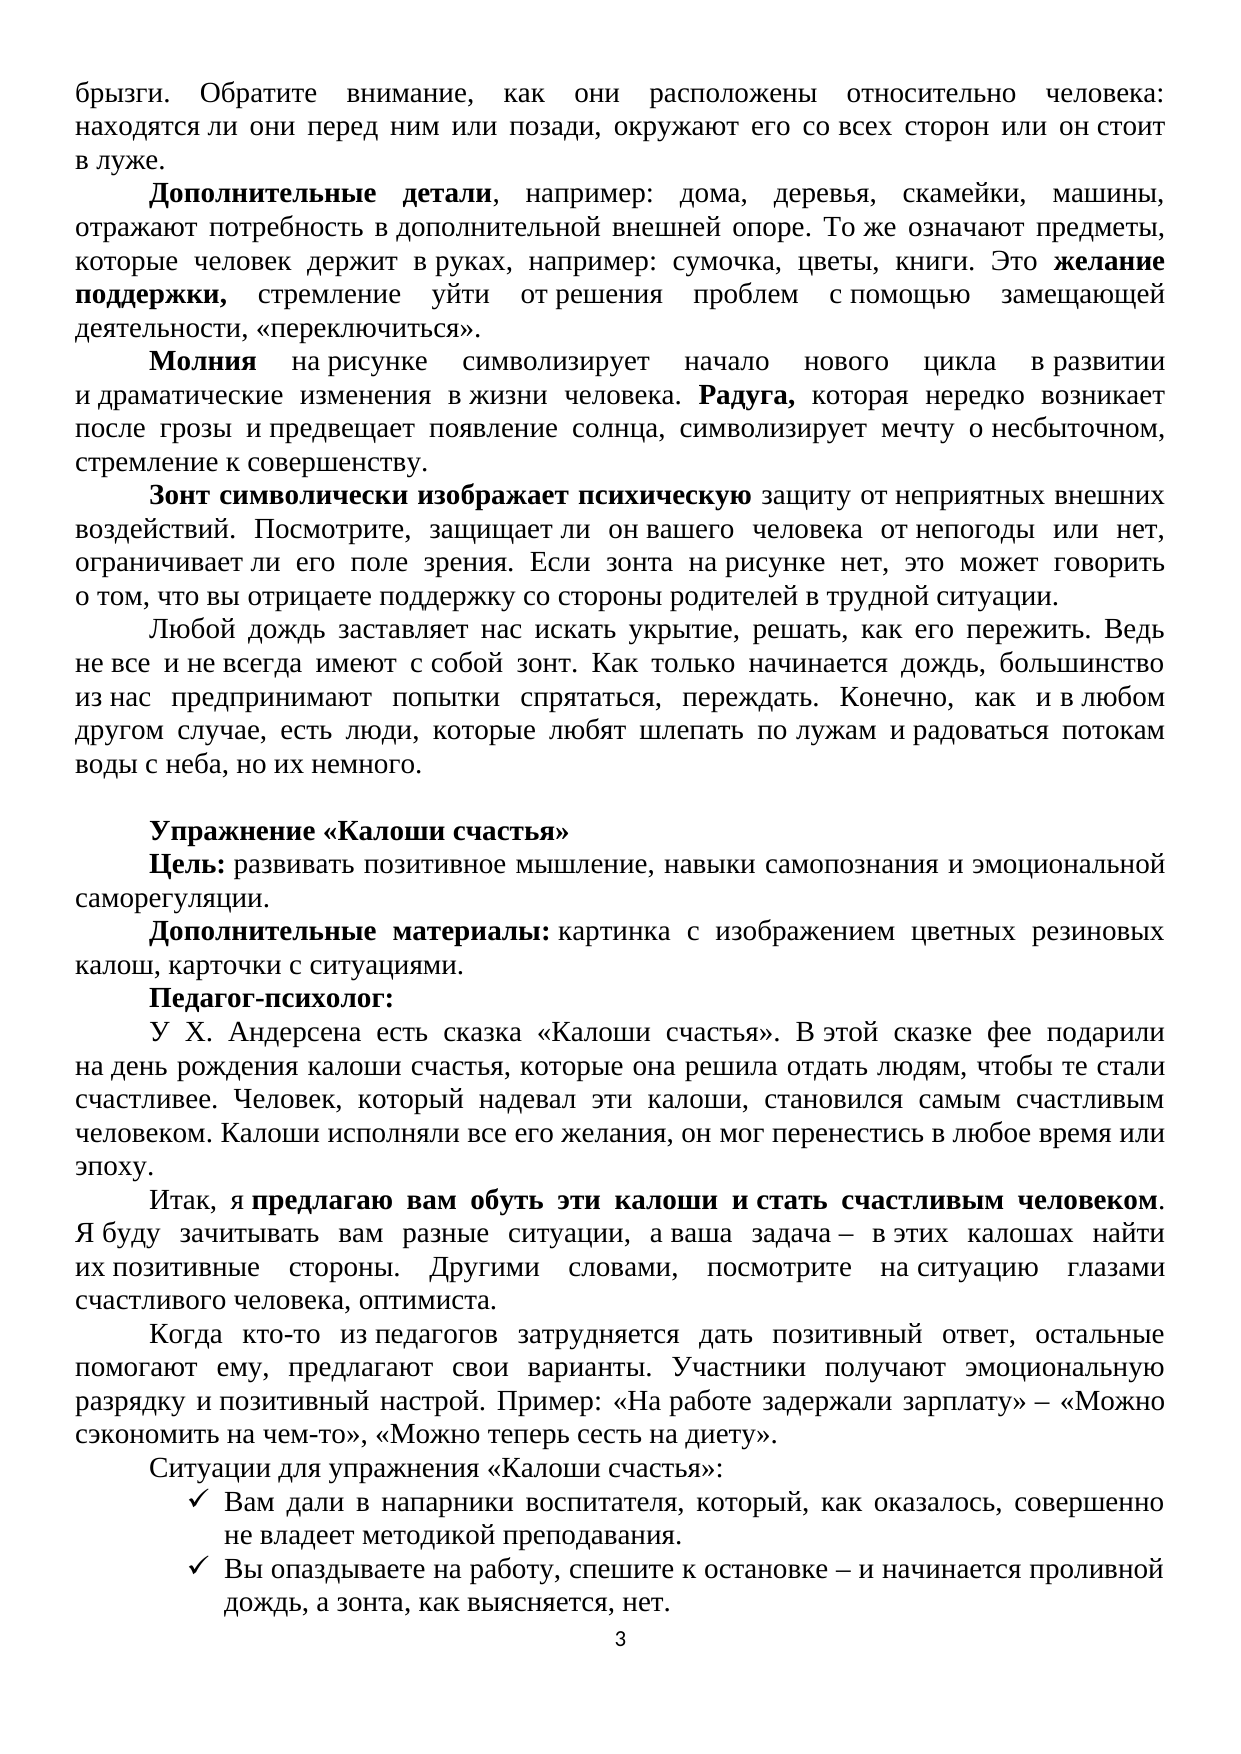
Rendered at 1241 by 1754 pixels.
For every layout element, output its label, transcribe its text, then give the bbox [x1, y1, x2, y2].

text Любой дождь заставляет нас искать укрытие, решать, как его пережить. Ведь не все и не всегда имеют с собой зонт. Как только начинается дождь, большинство из нас предпринимают попытки спрятаться, переждать. Конечно, как и в любом другом случае, есть люди, которые любят шлепать по лужам и радоваться потокам воды с неба, но их немного. [75, 612, 1165, 779]
text Ситуации для упражнения «Калоши счастья»: [75, 1450, 1165, 1484]
text Когда кто-то из педагогов затрудняется дать позитивный ответ, остальные помогают ему, предлагают свои варианты. Участники получают эмоциональную разрядку и позитивный настрой. Пример: «На работе задержали зарплату» – «Можно сэкономить на чем-то», «Можно теперь сесть на диету». [75, 1316, 1165, 1450]
text Зонт символически изображает психическую защиту от неприятных внешних воздействий. Посмотрите, защищает ли он вашего человека от непогоды или нет, ограничивает ли его поле зрения. Если зонта на рисунке нет, это может говорить о том, что вы отрицаете поддержку со стороны родителей в трудной ситуации. [75, 477, 1165, 612]
text Педагог-психолог: [75, 981, 1165, 1014]
text Дополнительные детали, например: дома, деревья, скамейки, машины, отражают потребность в дополнительной внешней опоре. То же означают предметы, которые человек держит в руках, например: сумочка, цветы, книги. Это желание поддержки, стремление уйти от решения проблем с помощью замещающей деятельности, «переключиться». [75, 176, 1165, 343]
text Молния на рисунке символизирует начало нового цикла в развитии и драматические изменения в жизни человека. Радуга, которая нередко возникает после грозы и предвещает появление солнца, символизирует мечту о несбыточном, стремление к совершенству. [75, 343, 1165, 477]
text Итак, я предлагаю вам обуть эти калоши и стать счастливым человеком. Я буду зачитывать вам разные ситуации, а ваша задача – в этих калошах найти их позитивные стороны. Другими словами, посмотрите на ситуацию глазами счастливого человека, оптимиста. [75, 1182, 1165, 1316]
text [75, 75, 1165, 176]
list Вам дали в напарники воспитателя, который, как оказалось, совершенно не владеет методикой преподавания. [186, 1484, 1165, 1551]
text У Х. Андерсена есть сказка «Калоши счастья». В этой сказке фее подарили на день рождения калоши счастья, которые она решила отдать людям, чтобы те стали счастливее. Человек, который надевал эти калоши, становился самым счастливым человеком. Калоши исполняли все его желания, он мог перенестись в любое время или эпоху. [75, 1014, 1165, 1182]
text Цель: развивать позитивное мышление, навыки самопознания и эмоциональной саморегуляции. [75, 846, 1165, 913]
text Упражнение «Калоши счастья» [75, 813, 1165, 846]
list Вы опаздываете на работу, спешите к остановке – и начинается проливной дождь, а зонта, как выясняется, нет. [186, 1551, 1165, 1618]
text Дополнительные материалы: картинка с изображением цветных резиновых калош, карточки с ситуациями. [75, 913, 1165, 981]
